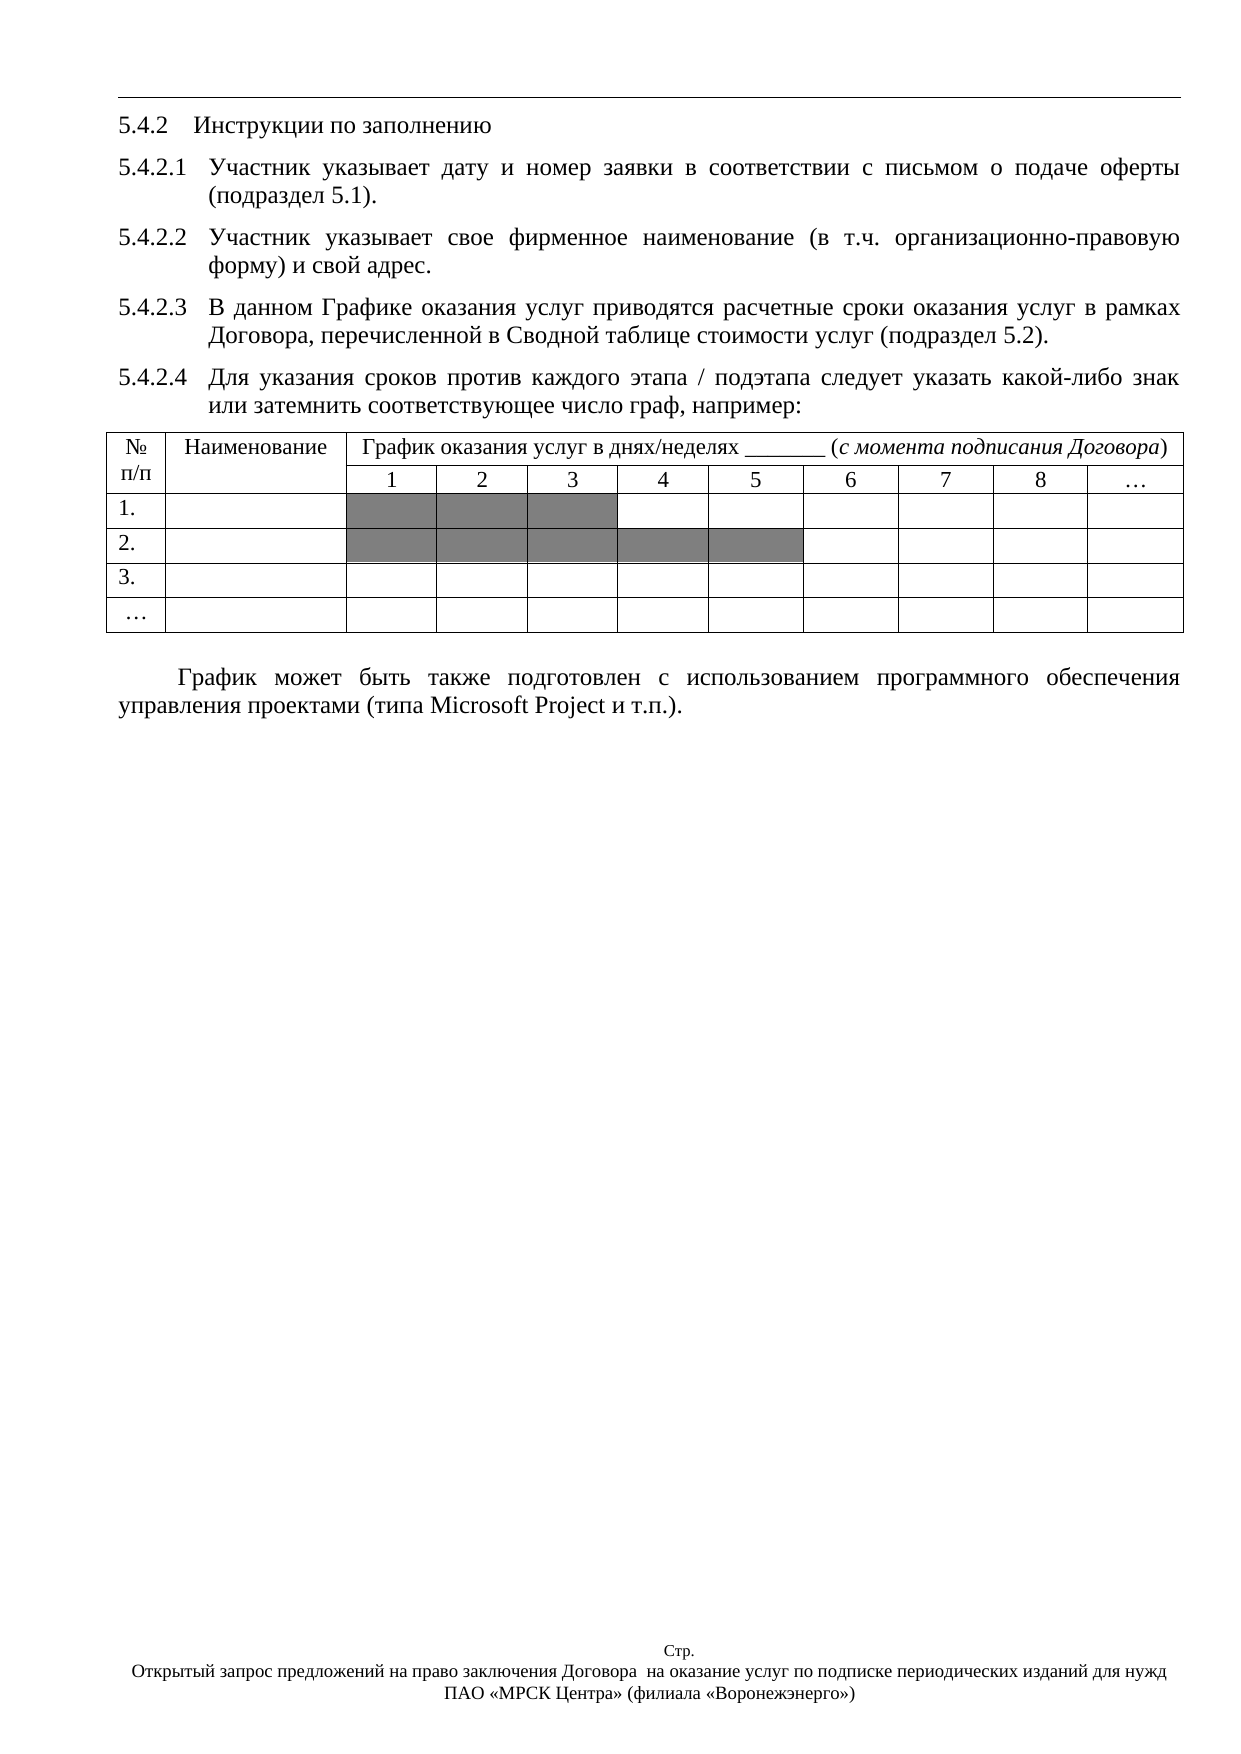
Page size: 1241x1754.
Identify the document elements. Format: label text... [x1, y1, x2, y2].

table_cell [618, 494, 708, 528]
table_cell [347, 598, 436, 632]
table_cell 2 [437, 466, 527, 493]
table_cell [1088, 564, 1183, 597]
table_cell 3 [528, 466, 617, 493]
table_cell [618, 598, 708, 632]
table_cell [804, 494, 898, 528]
table_cell [994, 564, 1087, 597]
table_cell [166, 598, 346, 632]
table_cell [994, 494, 1087, 528]
table_cell [804, 598, 898, 632]
table_cell [347, 564, 436, 597]
table_cell [107, 494, 165, 528]
table_cell [899, 564, 993, 597]
table_cell 7 [899, 466, 993, 493]
list Участник указывает свое фирменное наименование (в т.ч. организационно-правовую форму) и свой адрес. [118, 222, 1181, 279]
table_cell [709, 494, 803, 528]
table_header График оказания услуг в днях/неделях _______ (с момента подписания Договора) [347, 433, 1183, 465]
table_cell [618, 564, 708, 597]
table_header № п/п [107, 433, 165, 493]
table_cell [528, 564, 617, 597]
table_cell … [107, 598, 165, 632]
table_cell [804, 529, 898, 562]
table_cell [709, 598, 803, 632]
subtitle Инструкции по заполнению [118, 111, 1181, 139]
table_cell [107, 564, 165, 597]
table_cell [347, 529, 436, 562]
table_cell [166, 529, 346, 562]
table_cell … [1088, 466, 1183, 493]
text График может быть также подготовлен с использованием программного обеспечения управления проектами (типа Microsoft Project и т.п.). [118, 662, 1181, 719]
list Для указания сроков против каждого этапа / подэтапа следует указать какой-либо знак или затемнить соответствующее число граф, например: [118, 362, 1181, 419]
table_cell [437, 598, 527, 632]
table_cell [437, 494, 527, 528]
table_header Наименование [166, 433, 346, 493]
table_cell [437, 564, 527, 597]
table_cell [1088, 494, 1183, 528]
table_cell [166, 564, 346, 597]
table_cell [528, 598, 617, 632]
table_cell [899, 494, 993, 528]
table_cell [994, 598, 1087, 632]
list В данном Графике оказания услуг приводятся расчетные сроки оказания услуг в рамках Договора, перечисленной в Сводной таблице стоимости услуг (подраздел 5.2). [118, 292, 1181, 349]
table_cell [347, 494, 436, 528]
table_cell [618, 529, 708, 562]
table_cell [899, 598, 993, 632]
table_cell [528, 494, 617, 528]
list Участник указывает дату и номер заявки в соответствии с письмом о подаче оферты (подраздел 5.1). [118, 152, 1181, 209]
table_cell [994, 529, 1087, 562]
table_cell [899, 529, 993, 562]
table_cell [166, 494, 346, 528]
table_cell [709, 529, 803, 562]
table_cell [107, 529, 165, 562]
table_cell [804, 564, 898, 597]
table_cell [1088, 598, 1183, 632]
table_cell 6 [804, 466, 898, 493]
table_cell 5 [709, 466, 803, 493]
table_cell [437, 529, 527, 562]
table_cell 8 [994, 466, 1087, 493]
table_cell 1 [347, 466, 436, 493]
table_cell [709, 564, 803, 597]
table_cell 4 [618, 466, 708, 493]
table_cell [528, 529, 617, 562]
table_cell [1088, 529, 1183, 562]
